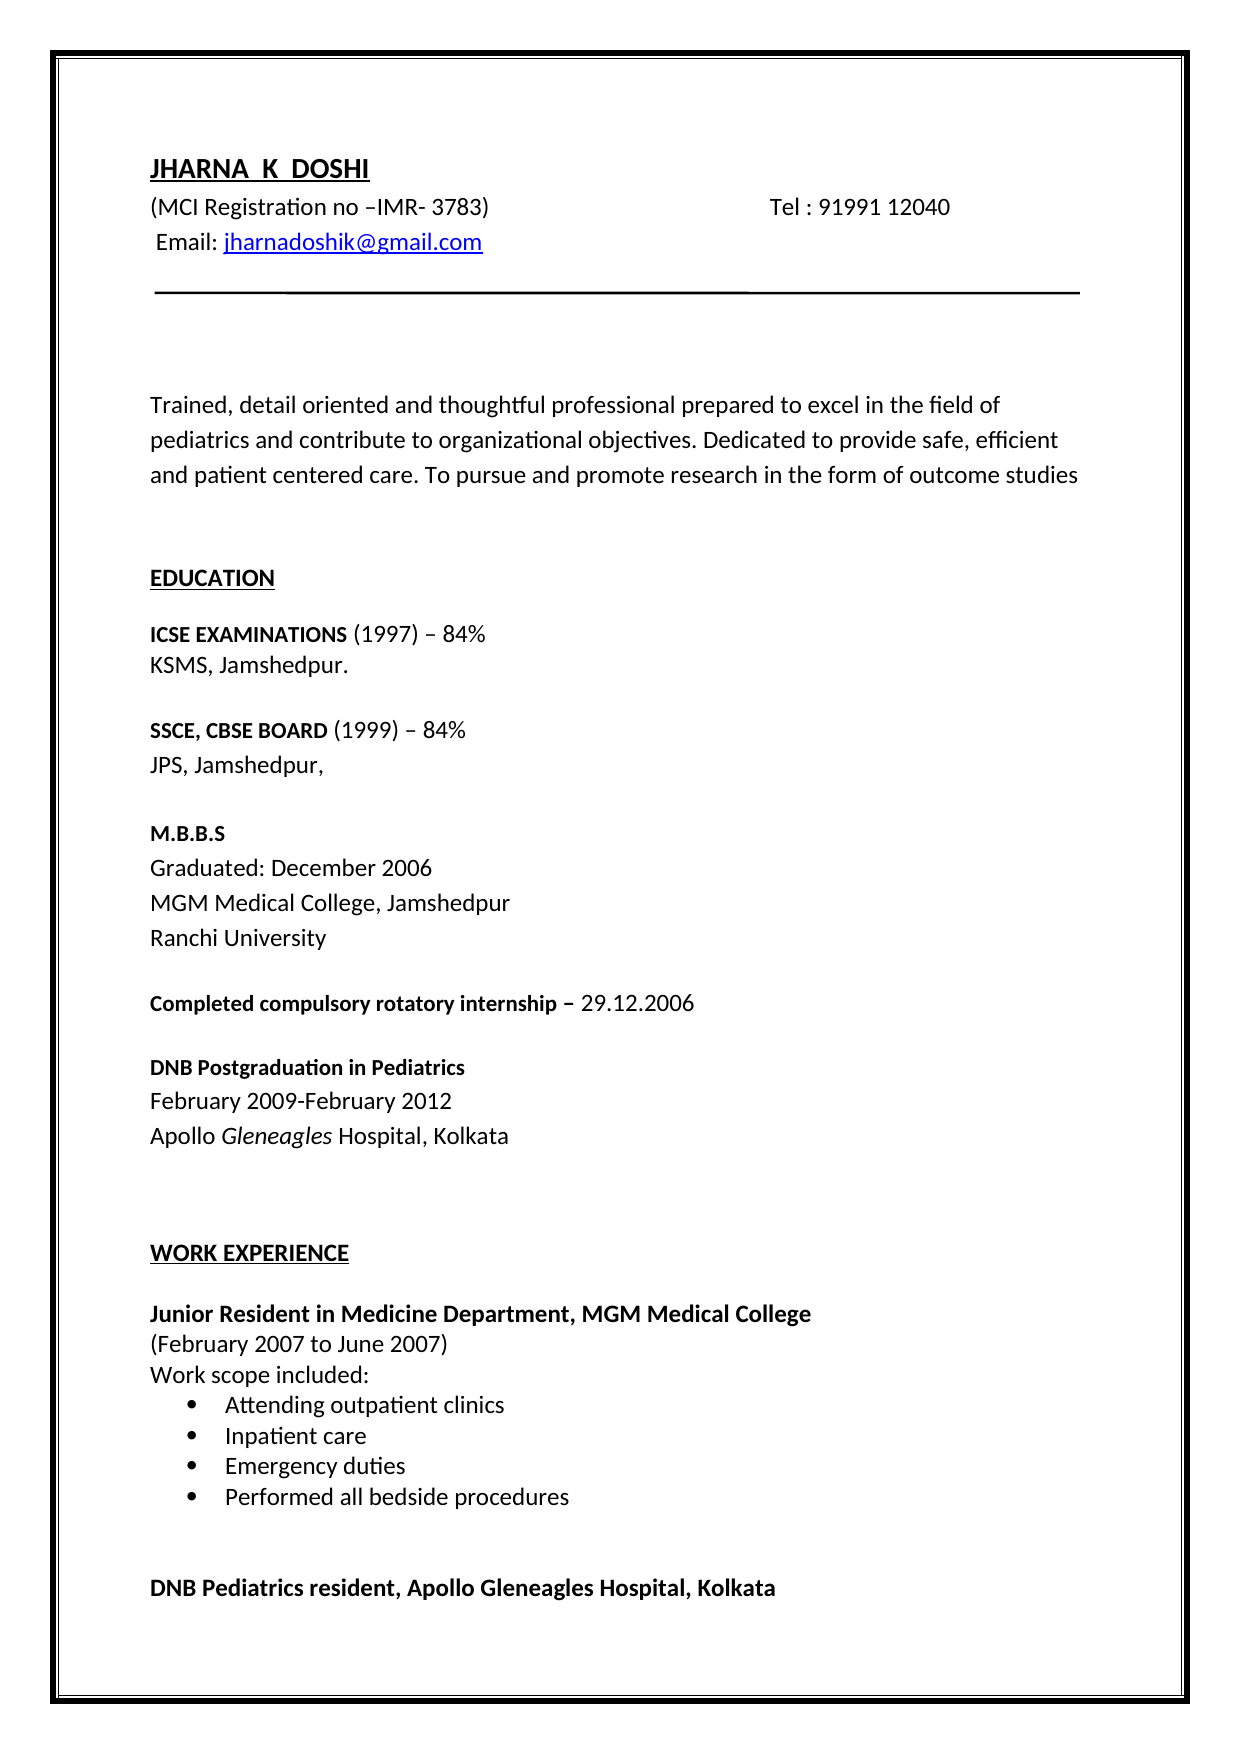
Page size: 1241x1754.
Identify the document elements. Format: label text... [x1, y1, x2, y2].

text JPS, Jamshedpur, [150, 749, 1090, 780]
text Trained, detail oriented and thoughtful professional prepared to excel in the field of pediatrics and contribute to organizational objectives. Dedicated to provide safe, efficient and patient centered care. To pursue and promote research in the form of outcome studies [150, 389, 1090, 490]
list Attending outpatient clinics [187, 1389, 1090, 1420]
list Emergency duties [187, 1450, 1090, 1481]
text KSMS, Jamshedpur. [150, 649, 1090, 679]
text Graduated: December 2006 [150, 852, 1090, 882]
text DNB Postgraduation in Pediatrics [150, 1053, 1090, 1081]
text February 2009-February 2012 [150, 1085, 1090, 1115]
text Apollo Gleneagles Hospital, Kolkata [150, 1120, 1090, 1150]
list Performed all bedside procedures [187, 1481, 1090, 1511]
text (MCI Registration no –IMR- 3783) Tel : 91991 12040 [150, 191, 1090, 221]
text Email: jharnadoshik@gmail.com [150, 226, 1090, 256]
list Inpatient care [187, 1420, 1090, 1450]
text DNB Pediatrics resident, Apollo Gleneagles Hospital, Kolkata [150, 1572, 1090, 1603]
text EDUCATION [150, 563, 1090, 593]
text M.B.B.S [150, 819, 1090, 847]
text Junior Resident in Medicine Department, MGM Medical College [150, 1298, 1090, 1328]
text Ranchi University [150, 922, 1090, 952]
text Completed compulsory rotatory internship – 29.12.2006 [150, 987, 1090, 1018]
text JHARNA K DOSHI [150, 150, 1090, 186]
text ICSE EXAMINATIONS (1997) – 84% [150, 618, 1090, 649]
text Work scope included: [150, 1359, 1090, 1389]
text (February 2007 to June 2007) [150, 1328, 1090, 1359]
text MGM Medical College, Jamshedpur [150, 887, 1090, 917]
text WORK EXPERIENCE [150, 1237, 1090, 1267]
text SSCE, CBSE BOARD (1999) – 84% [150, 714, 1090, 745]
